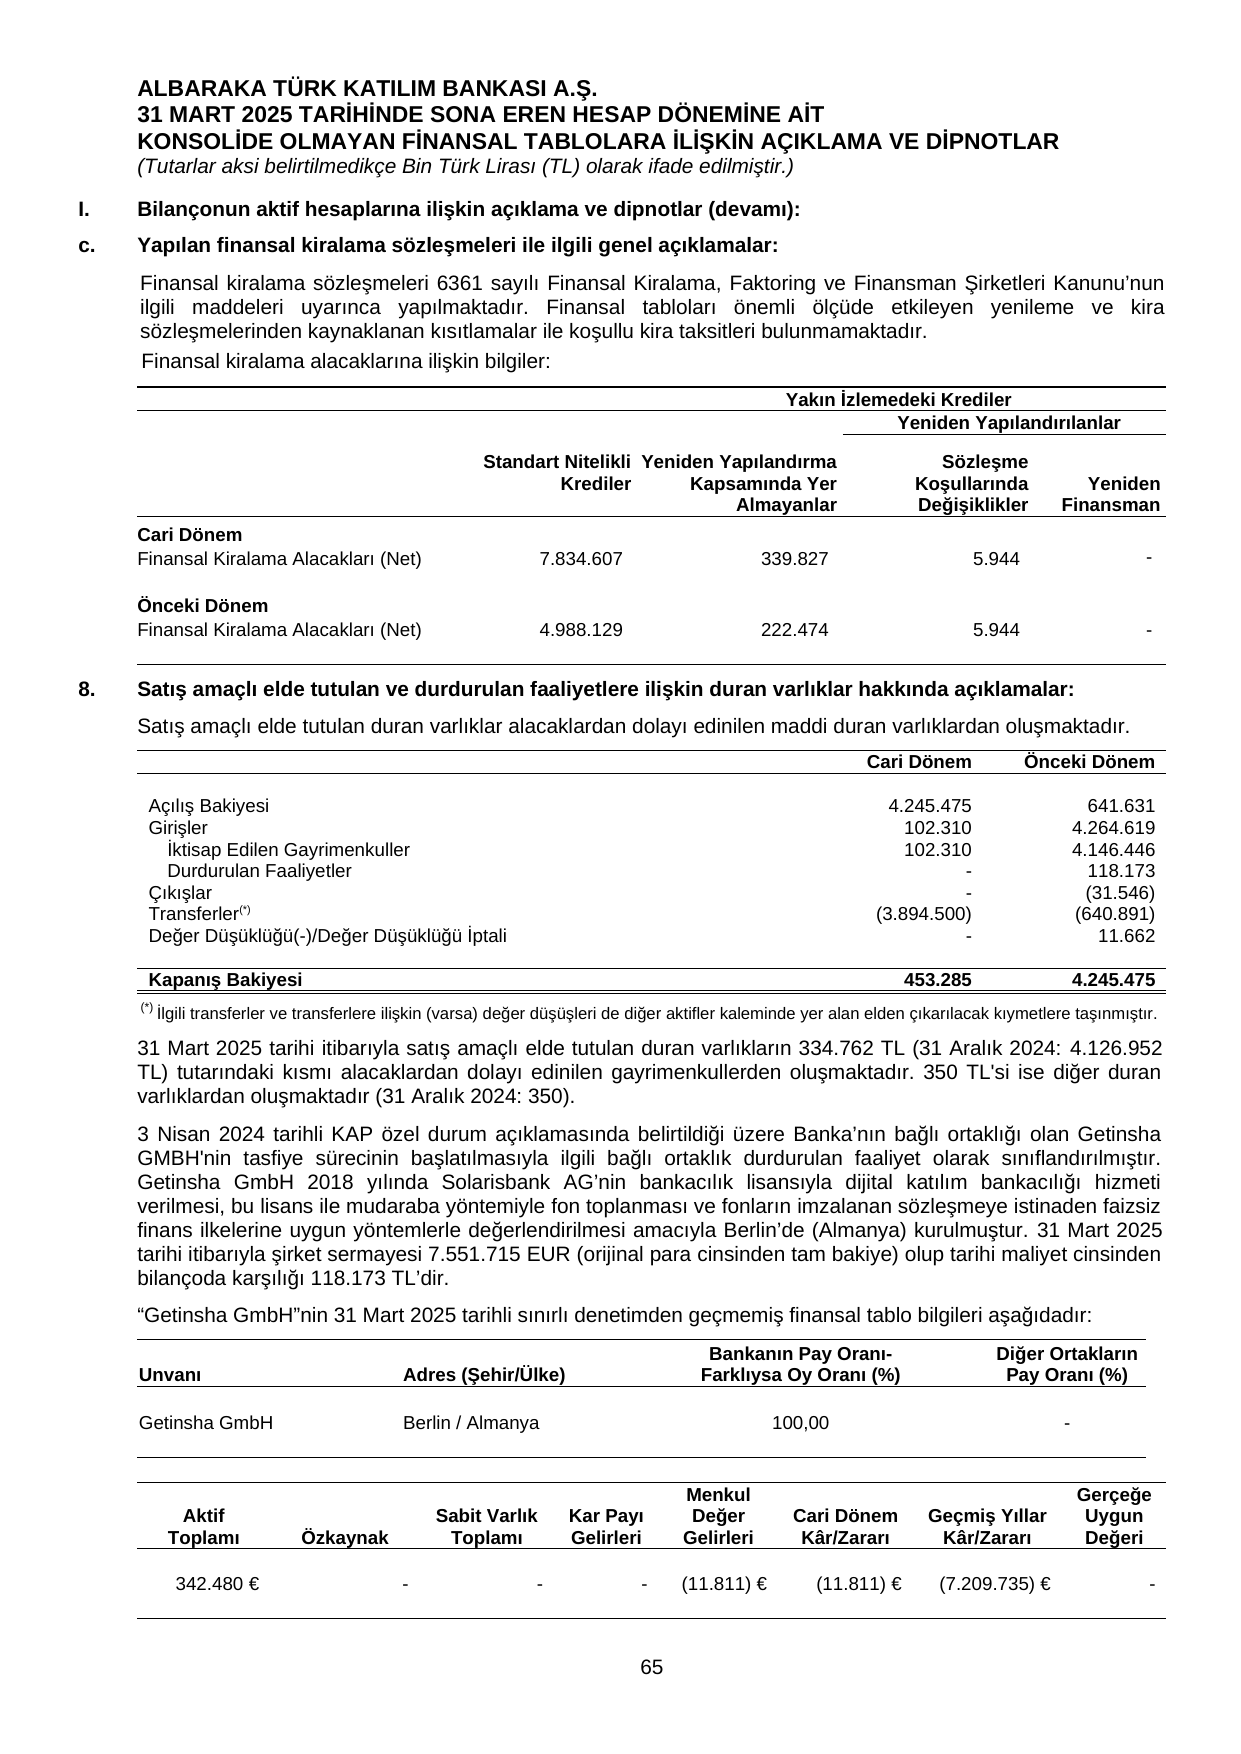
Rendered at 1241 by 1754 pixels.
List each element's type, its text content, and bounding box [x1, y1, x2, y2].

text c. Yapılan finansal kiralama sözleşmeleri ile ilgili genel açıklamalar: [78, 233, 1166, 257]
text I. Bilançonun aktif hesaplarına ilişkin açıklama ve dipnotlar (devamı): [78, 197, 1166, 221]
text Finansal kiralama alacaklarına ilişkin bilgiler: [141, 349, 1166, 373]
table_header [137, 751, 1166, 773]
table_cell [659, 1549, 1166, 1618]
text Satış amaçlı elde tutulan duran varlıklar alacaklardan dolayı edinilen maddi duran varlıklardan oluşmaktadır. [137, 714, 1159, 738]
text 31 Mart 2025 tarihi itibarıyla satış amaçlı elde tutulan duran varlıkların 334.762 TL (31 Aralık 2024: 4.126.952 TL) tutarındaki kısmı alacaklardan dolayı edinilen gayrimenkullerden oluşmaktadır. 350 TL'si ise diğer duran varlıklardan oluşmaktadır (31 Aralık 2024: 350). [137, 1036, 1162, 1108]
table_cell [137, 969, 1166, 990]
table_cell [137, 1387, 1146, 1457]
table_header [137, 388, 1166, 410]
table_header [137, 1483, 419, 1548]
text (*) İlgili transferler ve transferlere ilişkin (varsa) değer düşüşleri de diğer aktifler kaleminde yer alan elden çıkarılacak kıymetlere taşınmıştır. [137, 1000, 1166, 1024]
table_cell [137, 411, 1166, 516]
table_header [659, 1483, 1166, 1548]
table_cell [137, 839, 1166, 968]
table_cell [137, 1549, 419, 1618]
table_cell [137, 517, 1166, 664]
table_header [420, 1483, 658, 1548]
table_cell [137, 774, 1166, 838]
text 8. Satış amaçlı elde tutulan ve durdurulan faaliyetlere ilişkin duran varlıklar hakkında açıklamalar: [78, 677, 1166, 701]
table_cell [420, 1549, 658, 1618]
text “Getinsha GmbH”nin 31 Mart 2025 tarihli sınırlı denetimden geçmemiş finansal tablo bilgileri aşağıdadır: [137, 1303, 1166, 1327]
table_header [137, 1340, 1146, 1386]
text 3 Nisan 2024 tarihli KAP özel durum açıklamasında belirtildiği üzere Banka’nın bağlı ortaklığı olan Getinsha GMBH'nin tasfiye sürecinin başlatılmasıyla ilgili bağlı ortaklık durdurulan faaliyet olarak sınıflandırılmıştır. Getinsha GmbH 2018 yılında Solarisbank AG’nin bankacılık lisansıyla dijital katılım bankacılığı hizmeti verilmesi, bu lisans ile mudaraba yöntemiyle fon toplanması ve fonların imzalanan sözleşmeye istinaden faizsiz finans ilkelerine uygun yöntemlerle değerlendirilmesi amacıyla Berlin’de (Almanya) kurulmuştur. 31 Mart 2025 tarihi itibarıyla şirket sermayesi 7.551.715 EUR (orijinal para cinsinden tam bakiye) olup tarihi maliyet cinsinden bilançoda karşılığı 118.173 TL’dir. [137, 1122, 1162, 1289]
text Finansal kiralama sözleşmeleri 6361 sayılı Finansal Kiralama, Faktoring ve Finansman Şirketleri Kanunu’nun ilgili maddeleri uyarınca yapılmaktadır. Finansal tabloları önemli ölçüde etkileyen yenileme ve kira sözleşmelerinden kaynaklanan kısıtlamalar ile koşullu kira taksitleri bulunmamaktadır. [140, 271, 1166, 343]
